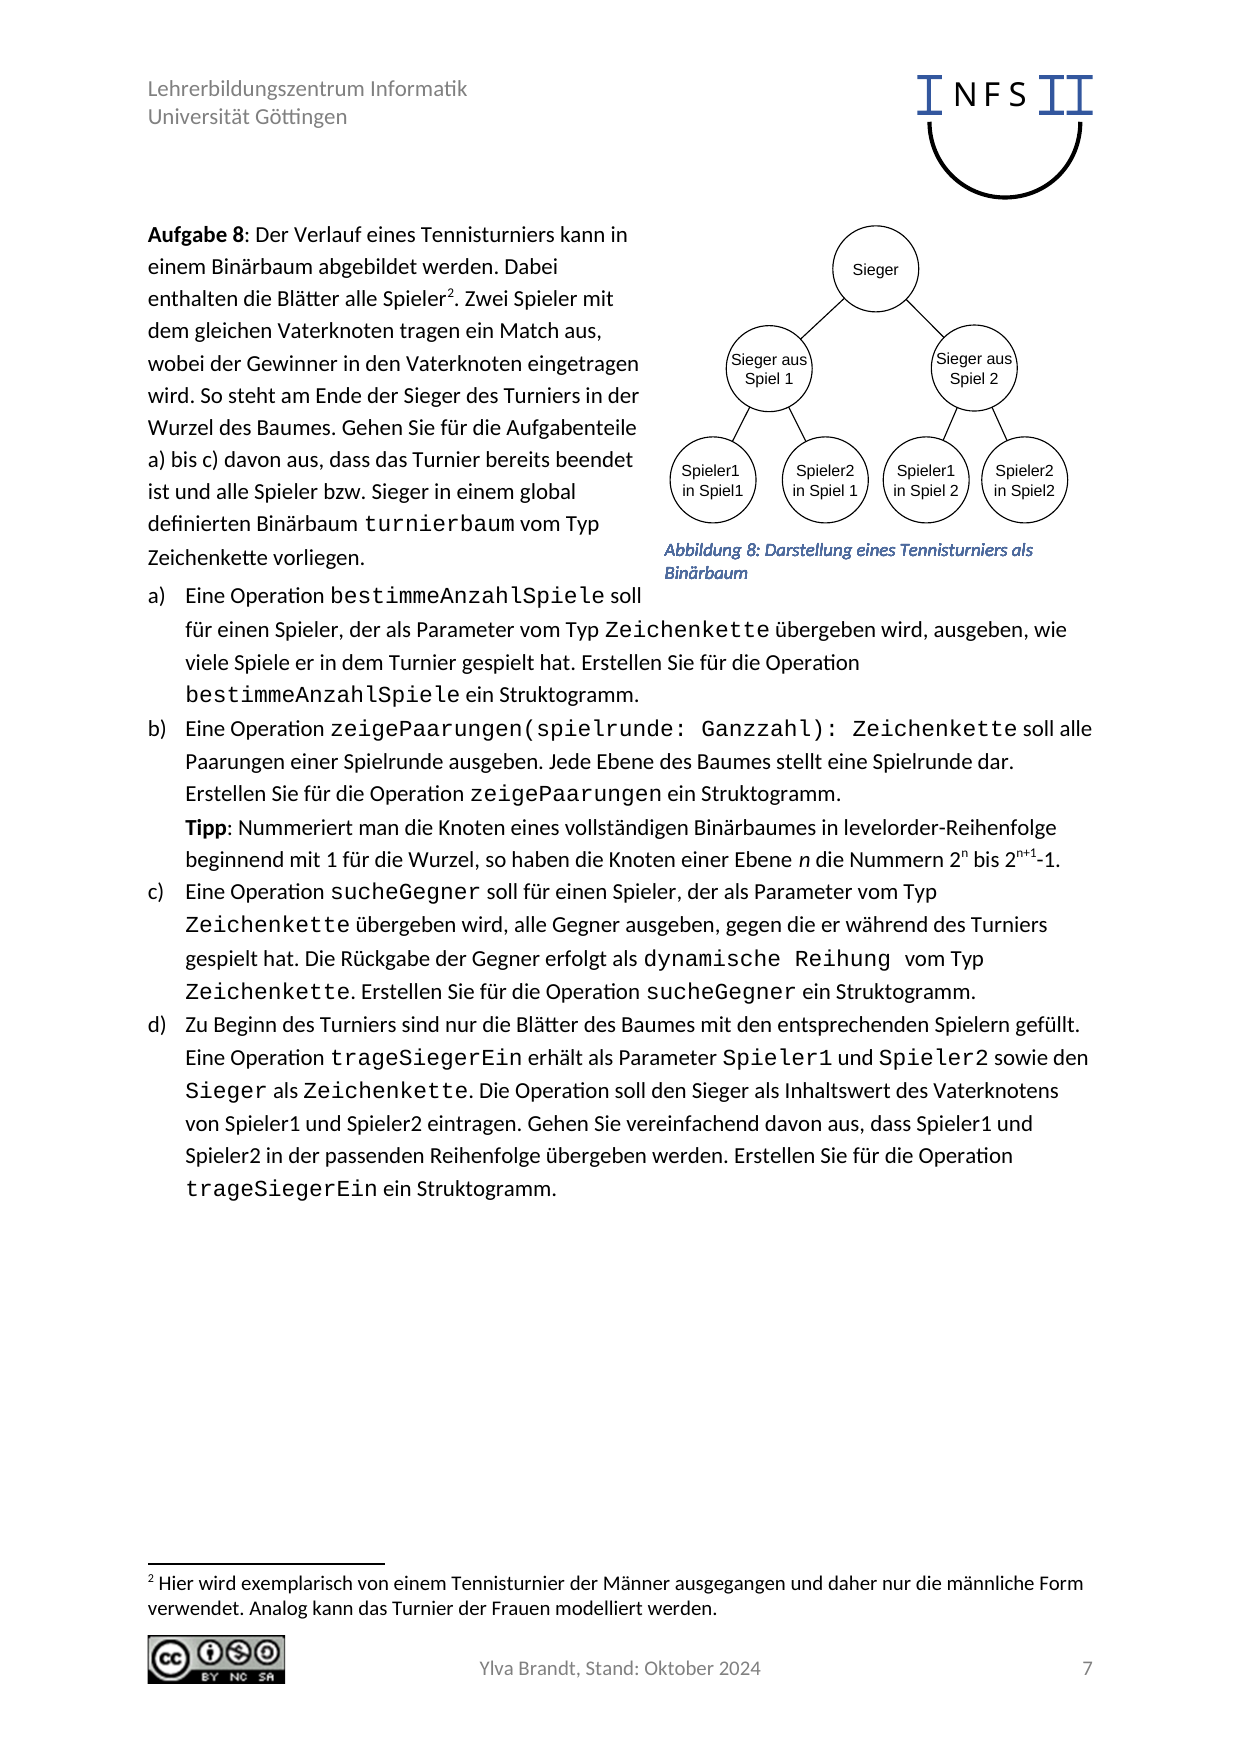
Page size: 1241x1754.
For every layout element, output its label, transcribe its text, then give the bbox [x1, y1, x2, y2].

list Eine Operation bestimmeAnzahlSpiele soll für einen Spieler, der als Parameter vom Typ Zeichenkette übergeben wird, ausgeben, wie viele Spiele er in dem Turnier gespielt hat. Erstellen Sie für die Operation bestimmeAnzahlSpiele ein Struktogramm. [148, 581, 1093, 709]
picture [147, 1635, 286, 1684]
list Eine Operation zeigePaarungen(spielrunde: Ganzzahl): Zeichenkette soll alle Paarungen einer Spielrunde ausgeben. Jede Ebene des Baumes stellt eine Spielrunde dar. Erstellen Sie für die Operation zeigePaarungen ein Struktogramm. Tipp: Nummeriert man die Knoten eines vollständigen Binärbaumes in levelorder-Reihenfolge beginnend mit 1 für die Wurzel, so haben die Knoten einer Ebene n die Nummern 2n bis 2n+1-1. [148, 714, 1093, 873]
list Eine Operation sucheGegner soll für einen Spieler, der als Parameter vom Typ Zeichenkette übergeben wird, alle Gegner ausgeben, gegen die er während des Turniers gespielt hat. Die Rückgabe der Gegner erfolgt als dynamische Reihung vom Typ Zeichenkette. Erstellen Sie für die Operation sucheGegner ein Struktogramm. [148, 877, 1093, 1006]
text Aufgabe 8: Der Verlauf eines Tennisturniers kann in einem Binärbaum abgebildet werden. Dabei enthalten die Blätter alle Spieler. Zwei Spieler mit dem gleichen Vaterknoten tragen ein Match aus, wobei der Gewinner in den Vaterknoten eingetragen wird. So steht am Ende der Sieger des Turniers in der Wurzel des Baumes. Gehen Sie für die Aufgabenteile a) bis c) davon aus, dass das Turnier bereits beendet ist und alle Spieler bzw. Sieger in einem global definierten Binärbaum turnierbaum vom Typ Zeichenkette vorliegen. [148, 220, 1093, 571]
list Zu Beginn des Turniers sind nur die Blätter des Baumes mit den entsprechenden Spielern gefüllt. Eine Operation trageSiegerEin erhält als Parameter Spieler1 und Spieler2 sowie den Sieger als Zeichenkette. Die Operation soll den Sieger als Inhaltswert des Vaterknotens von Spieler1 und Spieler2 eintragen. Gehen Sie vereinfachend davon aus, dass Spieler1 und Spieler2 in der passenden Reihenfolge übergeben werden. Erstellen Sie für die Operation trageSiegerEin ein Struktogramm. [148, 1011, 1093, 1203]
